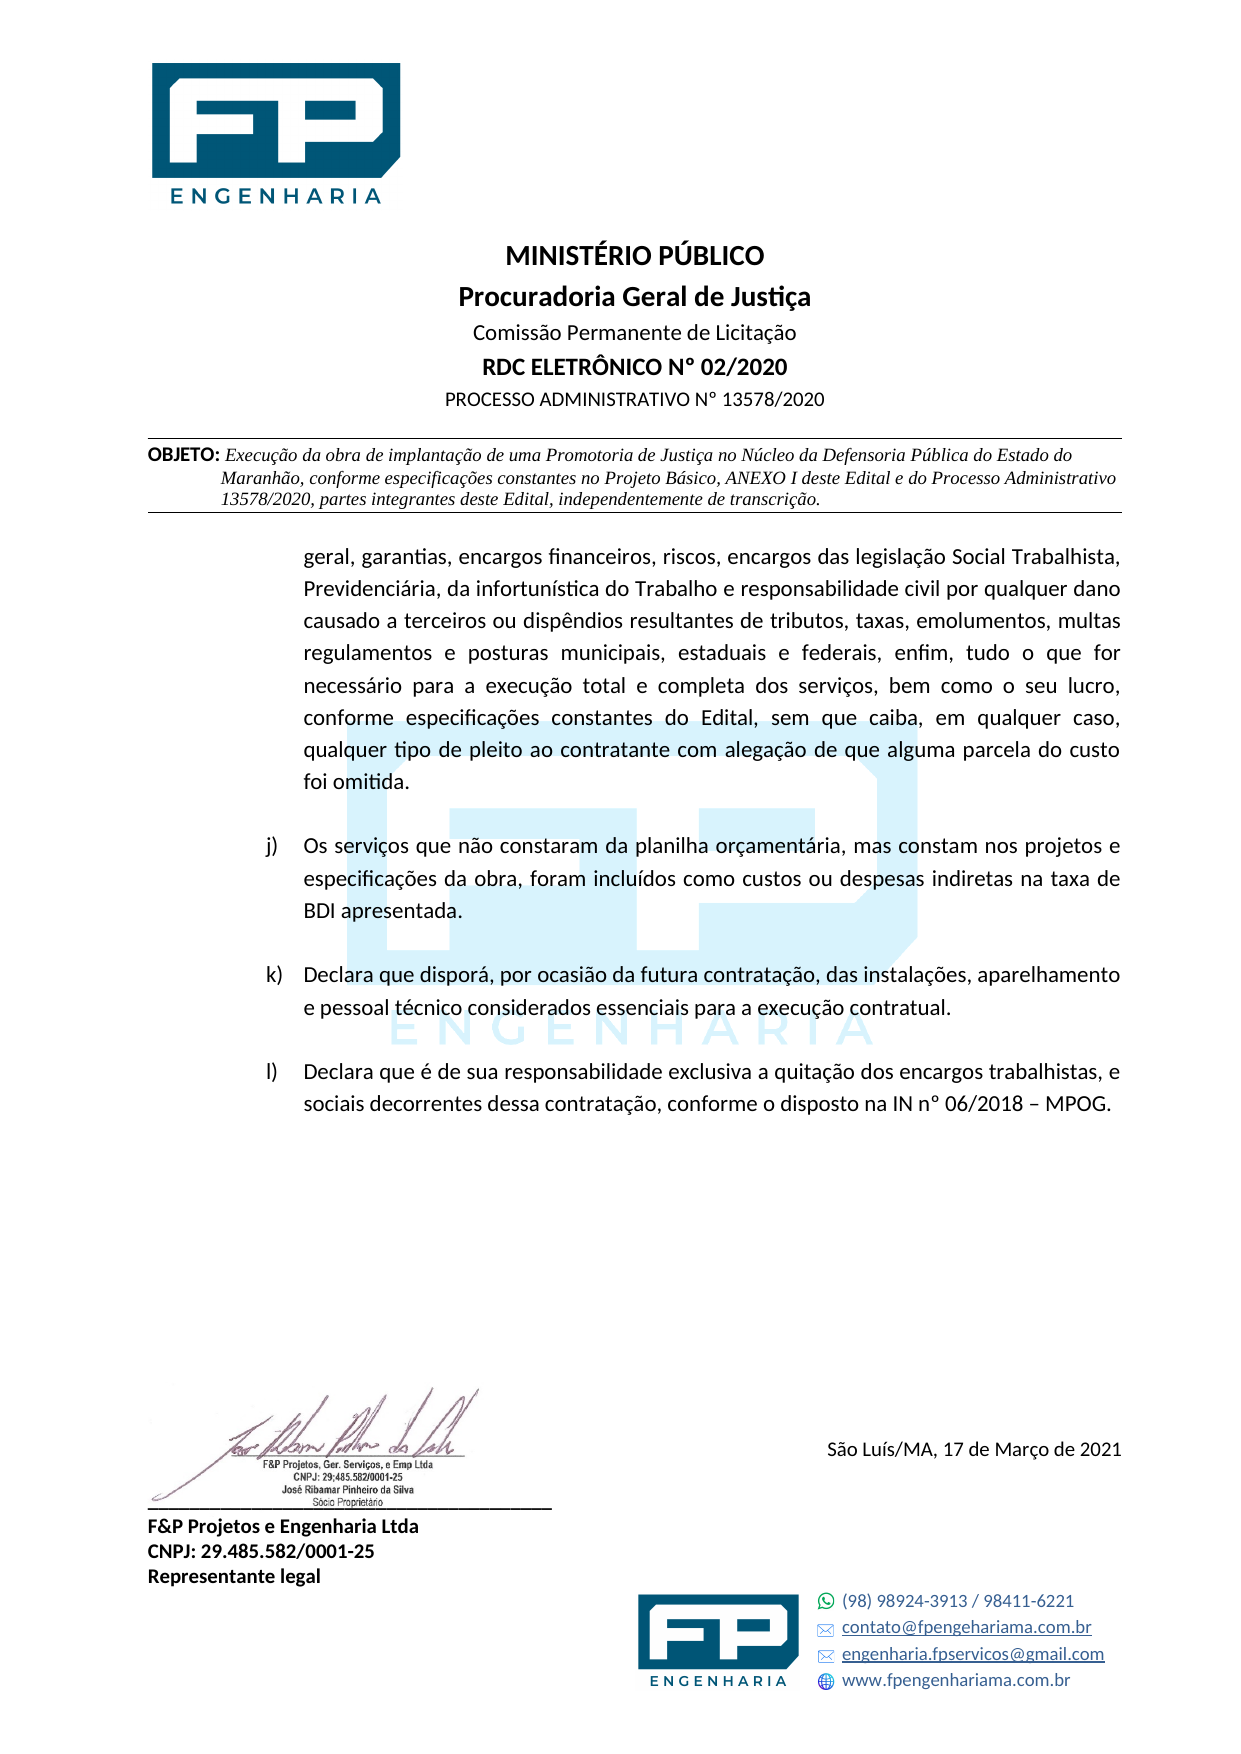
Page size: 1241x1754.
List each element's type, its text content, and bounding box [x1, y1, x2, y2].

list Os serviços que não constaram da planilha orçamentária, mas constam nos projetos e especificações da obra, foram incluídos como custos ou despesas indiretas na taxa de BDI apresentada. [266, 832, 1122, 924]
picture [817, 1624, 834, 1637]
picture [635, 1592, 801, 1691]
list Declara que é de sua responsabilidade exclusiva a quitação dos encargos trabalhistas, e sociais decorrentes dessa contratação, conforme o disposto na IN nº 06/2018 – MPOG. [266, 1057, 1122, 1117]
picture [147, 59, 403, 211]
picture [818, 1650, 835, 1663]
list Declara que disporá, por ocasião da futura contratação, das instalações, aparelhamento e pessoal técnico considerados essenciais para a execução contratual. [266, 960, 1122, 1021]
picture [816, 1672, 836, 1690]
picture [147, 1382, 484, 1517]
picture [817, 1591, 835, 1611]
list Os preços unitários ofertados incluem todos os custos diretos e indiretos para perfeita execução dos serviços, inclusive das despesas com materiais e/ou equipamentos, ferramentas, fretes, transportes, carga, descarga, armazenagem, vigilância, logística, manutenção, conservação, instalação, supervisão, gerenciamento, operação, processamento, tratamento, combustíveis, ART, todo o controle tecnológico dos materiais e serviços exigidos pelas normas ABNT, emissão de laudos, certificação, comissionamento, plotagens e impressões, despesas junto a concessionarias públicos (agua, energia, gás, telefone, esgoto), mão de obra especializada ou não, seguros em geral, garantias, encargos financeiros, riscos, encargos das legislação Social Trabalhista, Previdenciária, da infortunística do Trabalho e responsabilidade civil por qualquer dano causado a terceiros ou dispêndios resultantes de tributos, taxas, emolumentos, multas regulamentos e posturas municipais, estaduais e federais, enfim, tudo o que for necessário para a execução total e completa dos serviços, bem como o seu lucro, conforme especificações constantes do Edital, sem que caiba, em qualquer caso, qualquer tipo de pleito ao contratante com alegação de que alguma parcela do custo foi omitida. [266, 542, 1122, 795]
